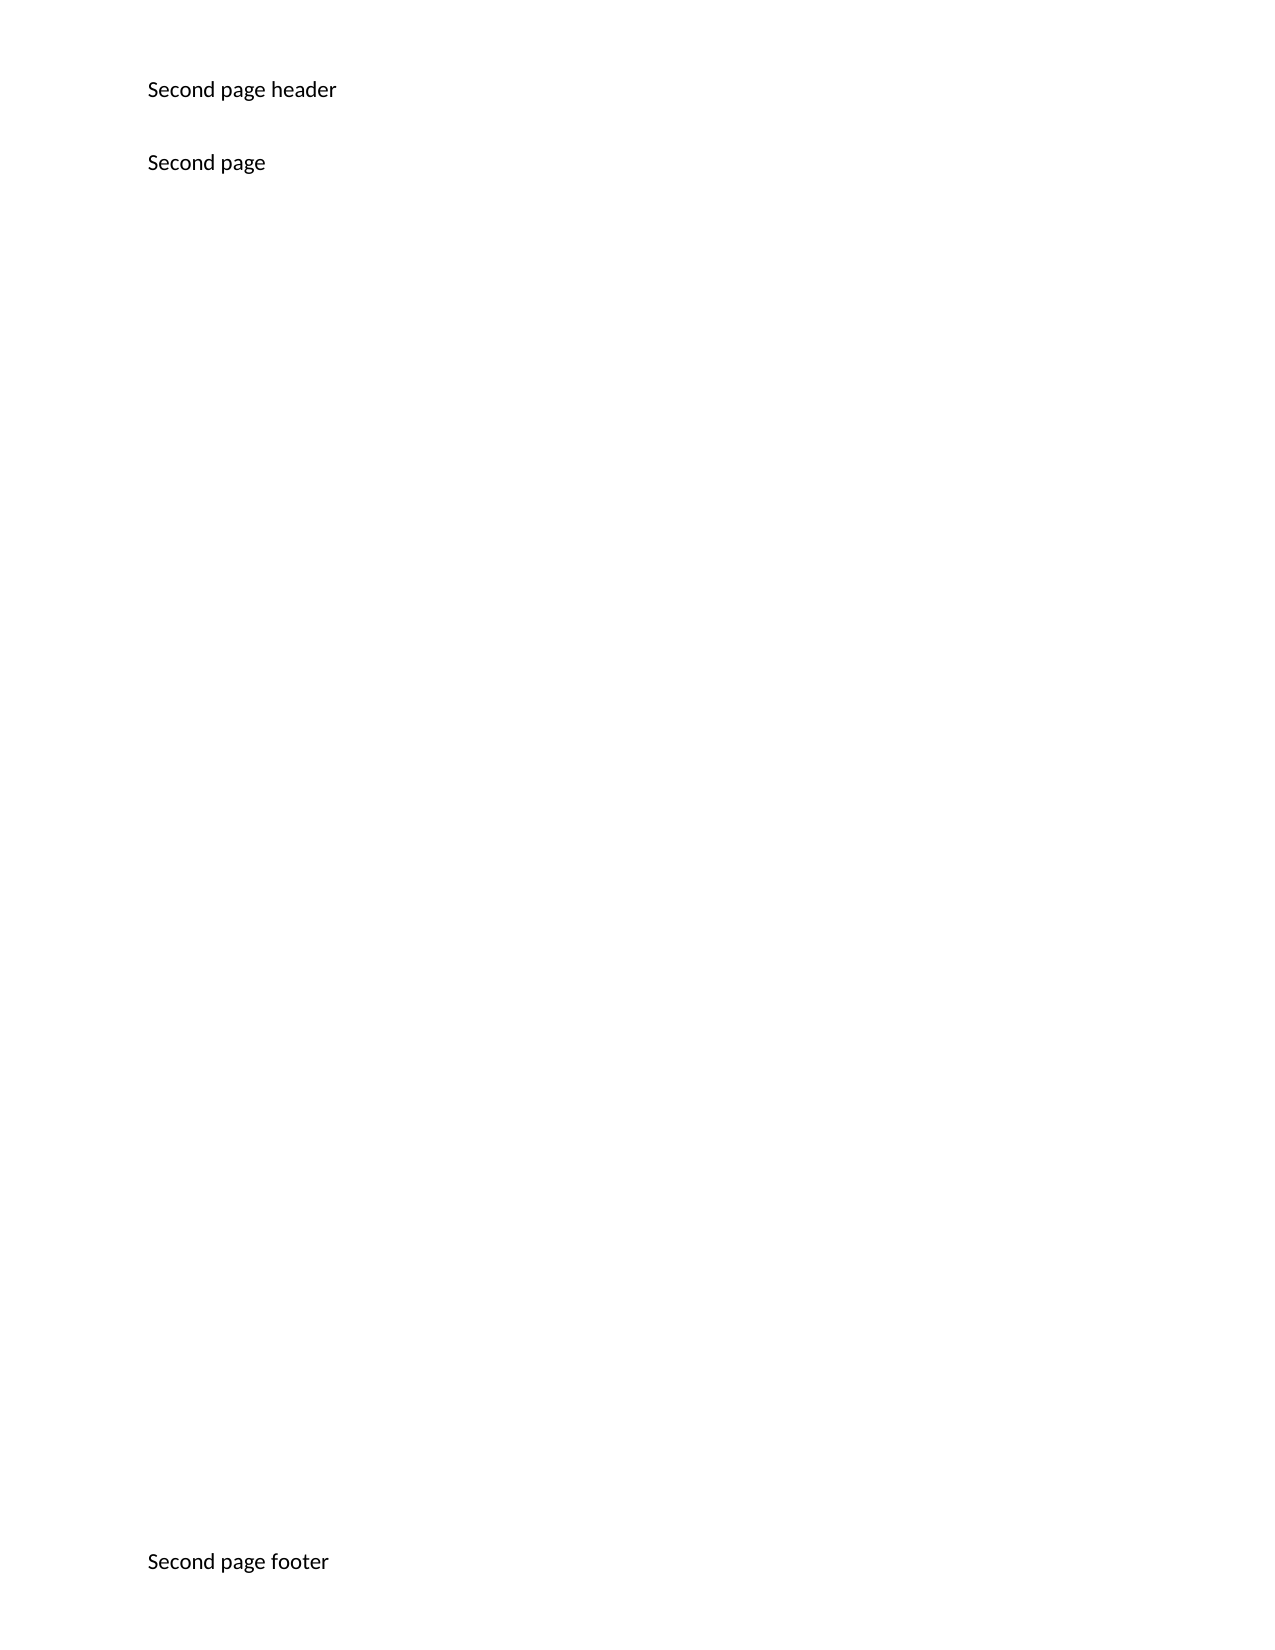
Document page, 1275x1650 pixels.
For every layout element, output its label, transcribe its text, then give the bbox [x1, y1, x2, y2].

text Second page [148, 148, 1127, 176]
